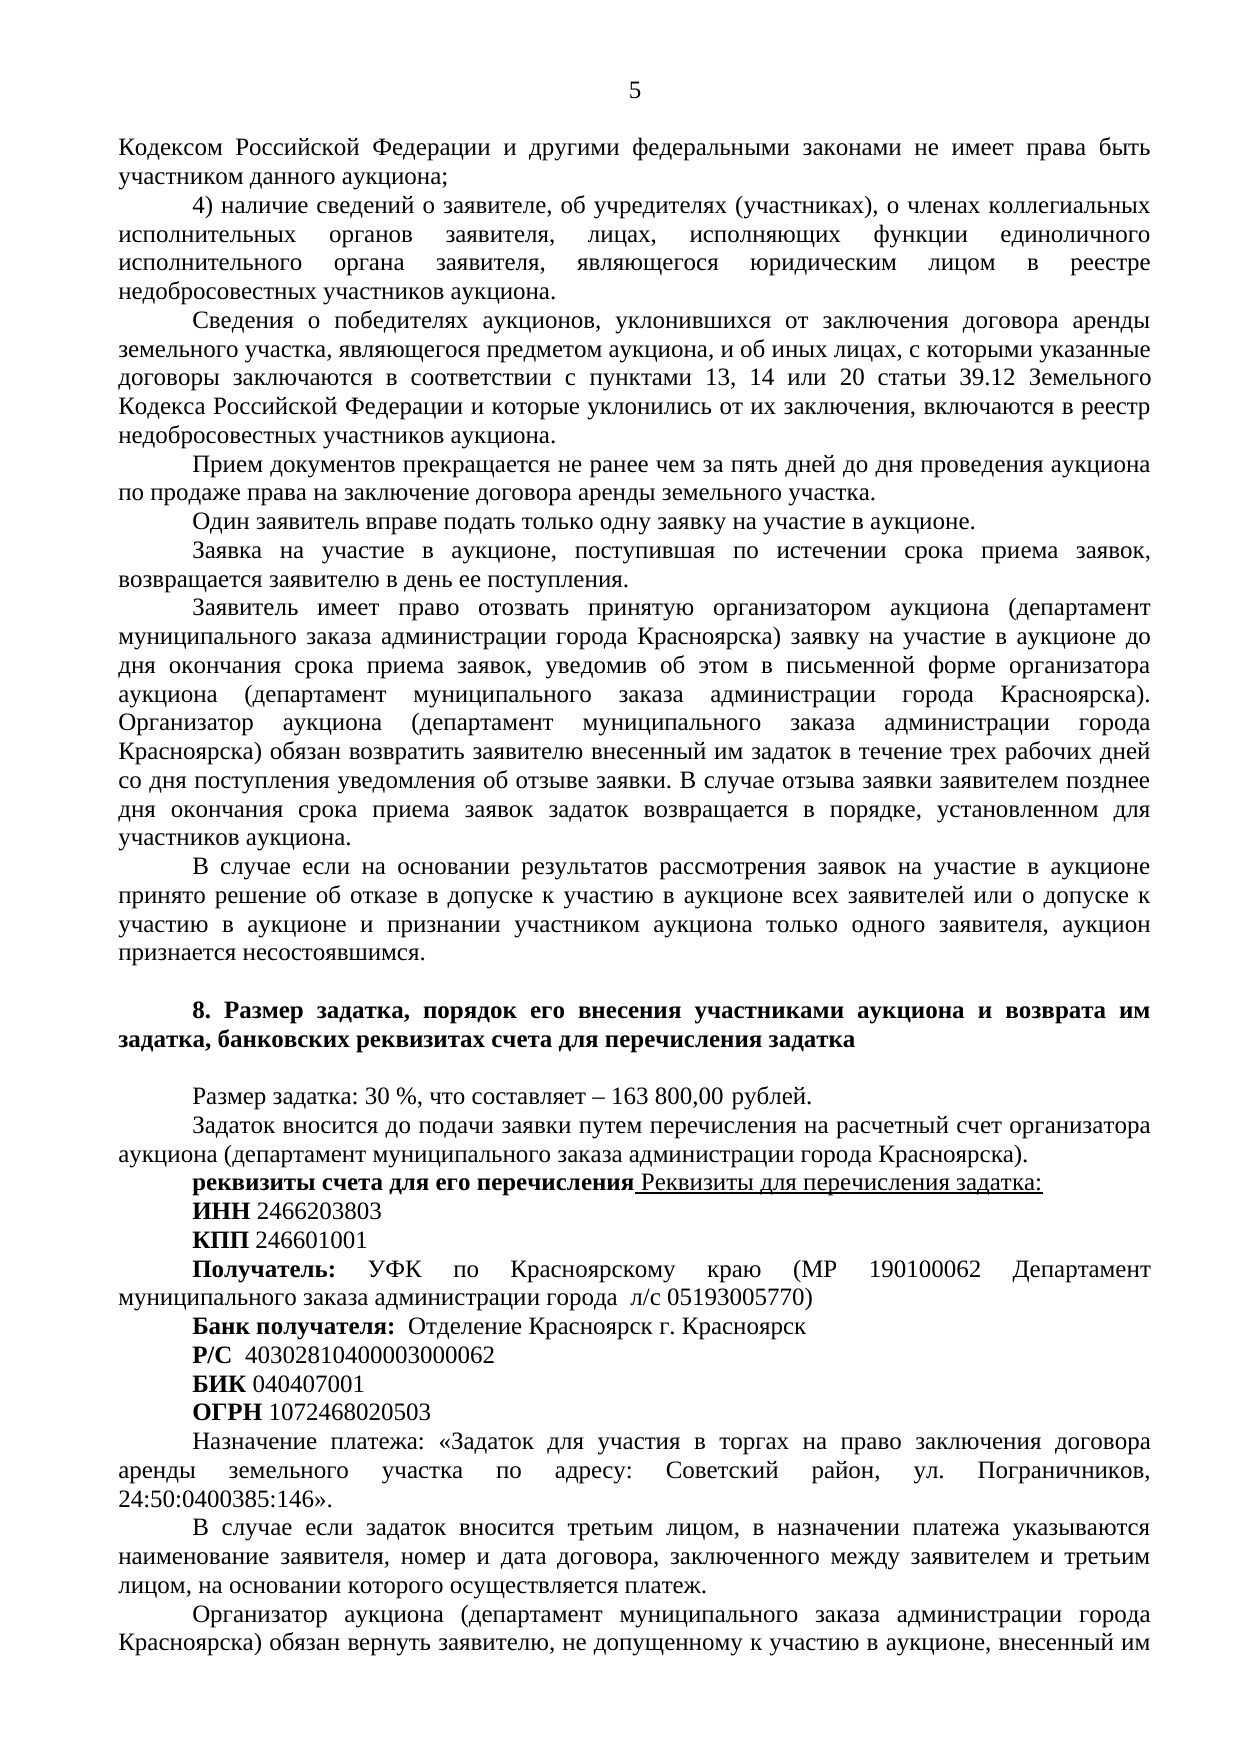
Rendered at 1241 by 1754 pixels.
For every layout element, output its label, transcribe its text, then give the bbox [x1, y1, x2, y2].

text Получатель: УФК по Красноярскому краю (МР 190100062 Департамент муниципального заказа администрации города л/с 05193005770) [118, 1254, 1152, 1311]
text Размер задатка: 30 %, что составляет – 163 800,00 рублей. [118, 1081, 1152, 1110]
text Заявка на участие в аукционе, поступившая по истечении срока приема заявок, возвращается заявителю в день ее поступления. [118, 535, 1152, 592]
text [118, 132, 1152, 190]
text БИК 040407001 [118, 1369, 1152, 1397]
text КПП 246601001 [118, 1225, 1152, 1254]
text Р/С 40302810400003000062 [118, 1340, 1152, 1369]
text Один заявитель вправе подать только одну заявку на участие в аукционе. [118, 506, 1152, 535]
text Прием документов прекращается не ранее чем за пять дней до дня проведения аукциона по продаже права на заключение договора аренды земельного участка. [118, 449, 1152, 506]
text 8. Размер задатка, порядок его внесения участниками аукциона и возврата им задатка, банковских реквизитах счета для перечисления задатка [118, 995, 1152, 1052]
text Задаток вносится до подачи заявки путем перечисления на расчетный счет организатора аукциона (департамент муниципального заказа администрации города Красноярска). [118, 1110, 1152, 1167]
title В случае если задаток вносится третьим лицом, в назначении платежа указываются наименование заявителя, номер и дата договора, заключенного между заявителем и третьим лицом, на основании которого осуществляется платеж. [118, 1512, 1152, 1599]
text ИНН 2466203803 [118, 1196, 1152, 1225]
text 4) наличие сведений о заявителе, об учредителях (участниках), о членах коллегиальных исполнительных органов заявителя, лицах, исполняющих функции единоличного исполнительного органа заявителя, являющегося юридическим лицом в реестре недобросовестных участников аукциона. [118, 190, 1152, 305]
text реквизиты счета для его перечисления Реквизиты для перечисления задатка: [118, 1167, 1152, 1196]
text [118, 1599, 1152, 1656]
text Банк получателя: Отделение Красноярск г. Красноярск [118, 1311, 1152, 1340]
text Заявитель имеет право отозвать принятую организатором аукциона (департамент муниципального заказа администрации города Красноярска) заявку на участие в аукционе до дня окончания срока приема заявок, уведомив об этом в письменной форме организатора аукциона (департамент муниципального заказа администрации города Красноярска). Организатор аукциона (департамент муниципального заказа администрации города Красноярска) обязан возвратить заявителю внесенный им задаток в течение трех рабочих дней со дня поступления уведомления об отзыве заявки. В случае отзыва заявки заявителем позднее дня окончания срока приема заявок задаток возвращается в порядке, установленном для участников аукциона. [118, 592, 1152, 851]
text ОГРН 1072468020503 [118, 1397, 1152, 1426]
text Назначение платежа: «Задаток для участия в торгах на право заключения договора аренды земельного участка по адресу: Советский район, ул. Пограничников, 24:50:0400385:146». [118, 1426, 1152, 1512]
text В случае если на основании результатов рассмотрения заявок на участие в аукционе принято решение об отказе в допуске к участию в аукционе всех заявителей или о допуске к участию в аукционе и признании участником аукциона только одного заявителя, аукцион признается несостоявшимся. [118, 851, 1152, 966]
text Сведения о победителях аукционов, уклонившихся от заключения договора аренды земельного участка, являющегося предметом аукциона, и об иных лицах, с которыми указанные договоры заключаются в соответствии с пунктами 13, 14 или 20 статьи 39.12 Земельного Кодекса Российской Федерации и которые уклонились от их заключения, включаются в реестр недобросовестных участников аукциона. [118, 305, 1152, 449]
